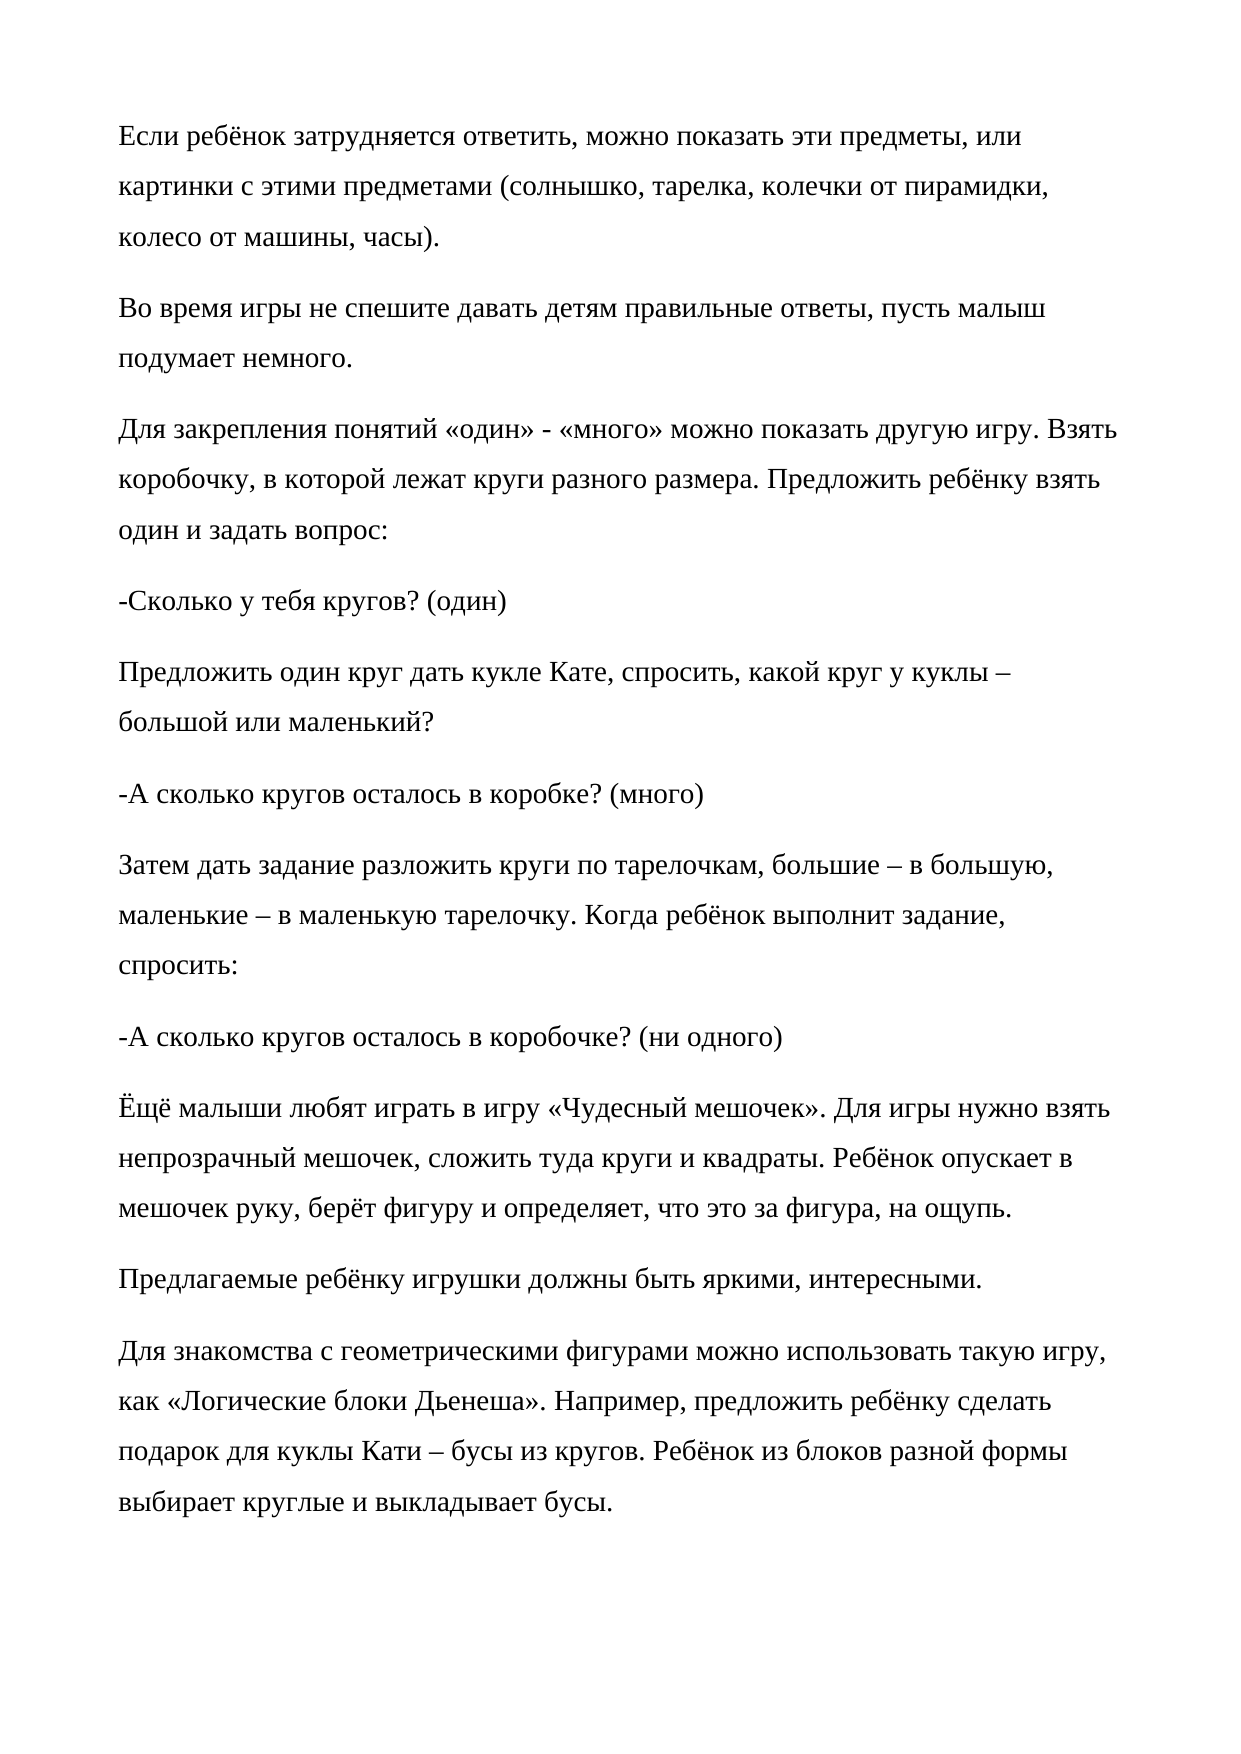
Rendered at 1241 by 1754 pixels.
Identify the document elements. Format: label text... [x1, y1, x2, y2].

text Ёщё малыши любят играть в игру «Чудесный мешочек». Для игры нужно взять непрозрачный мешочек, сложить туда круги и квадраты. Ребёнок опускает в мешочек руку, берёт фигуру и определяет, что это за фигура, на ощупь. [118, 1090, 1122, 1224]
text Для знакомства с геометрическими фигурами можно использовать такую игру, как «Логические блоки Дьенеша». Например, предложить ребёнку сделать подарок для куклы Кати – бусы из кругов. Ребёнок из блоков разной формы выбирает круглые и выкладывает бусы. [118, 1333, 1122, 1517]
text Предложить один круг дать кукле Кате, спросить, какой круг у куклы – большой или маленький? [118, 654, 1122, 738]
text Во время игры не спешите давать детям правильные ответы, пусть малыш подумает немного. [118, 290, 1122, 374]
text Предлагаемые ребёнку игрушки должны быть яркими, интересными. [118, 1262, 1122, 1295]
text Для закрепления понятий «один» - «много» можно показать другую игру. Взять коробочку, в которой лежат круги разного размера. Предложить ребёнку взять один и задать вопрос: [118, 411, 1122, 546]
text Если ребёнок затрудняется ответить, можно показать эти предметы, или картинки с этими предметами (солнышко, тарелка, колечки от пирамидки, колесо от машины, часы). [118, 118, 1122, 252]
text -А сколько кругов осталось в коробочке? (ни одного) [118, 1019, 1122, 1052]
text -Сколько у тебя кругов? (один) [118, 583, 1122, 617]
text -А сколько кругов осталось в коробке? (много) [118, 776, 1122, 809]
text Затем дать задание разложить круги по тарелочкам, большие – в большую, маленькие – в маленькую тарелочку. Когда ребёнок выполнит задание, спросить: [118, 847, 1122, 981]
